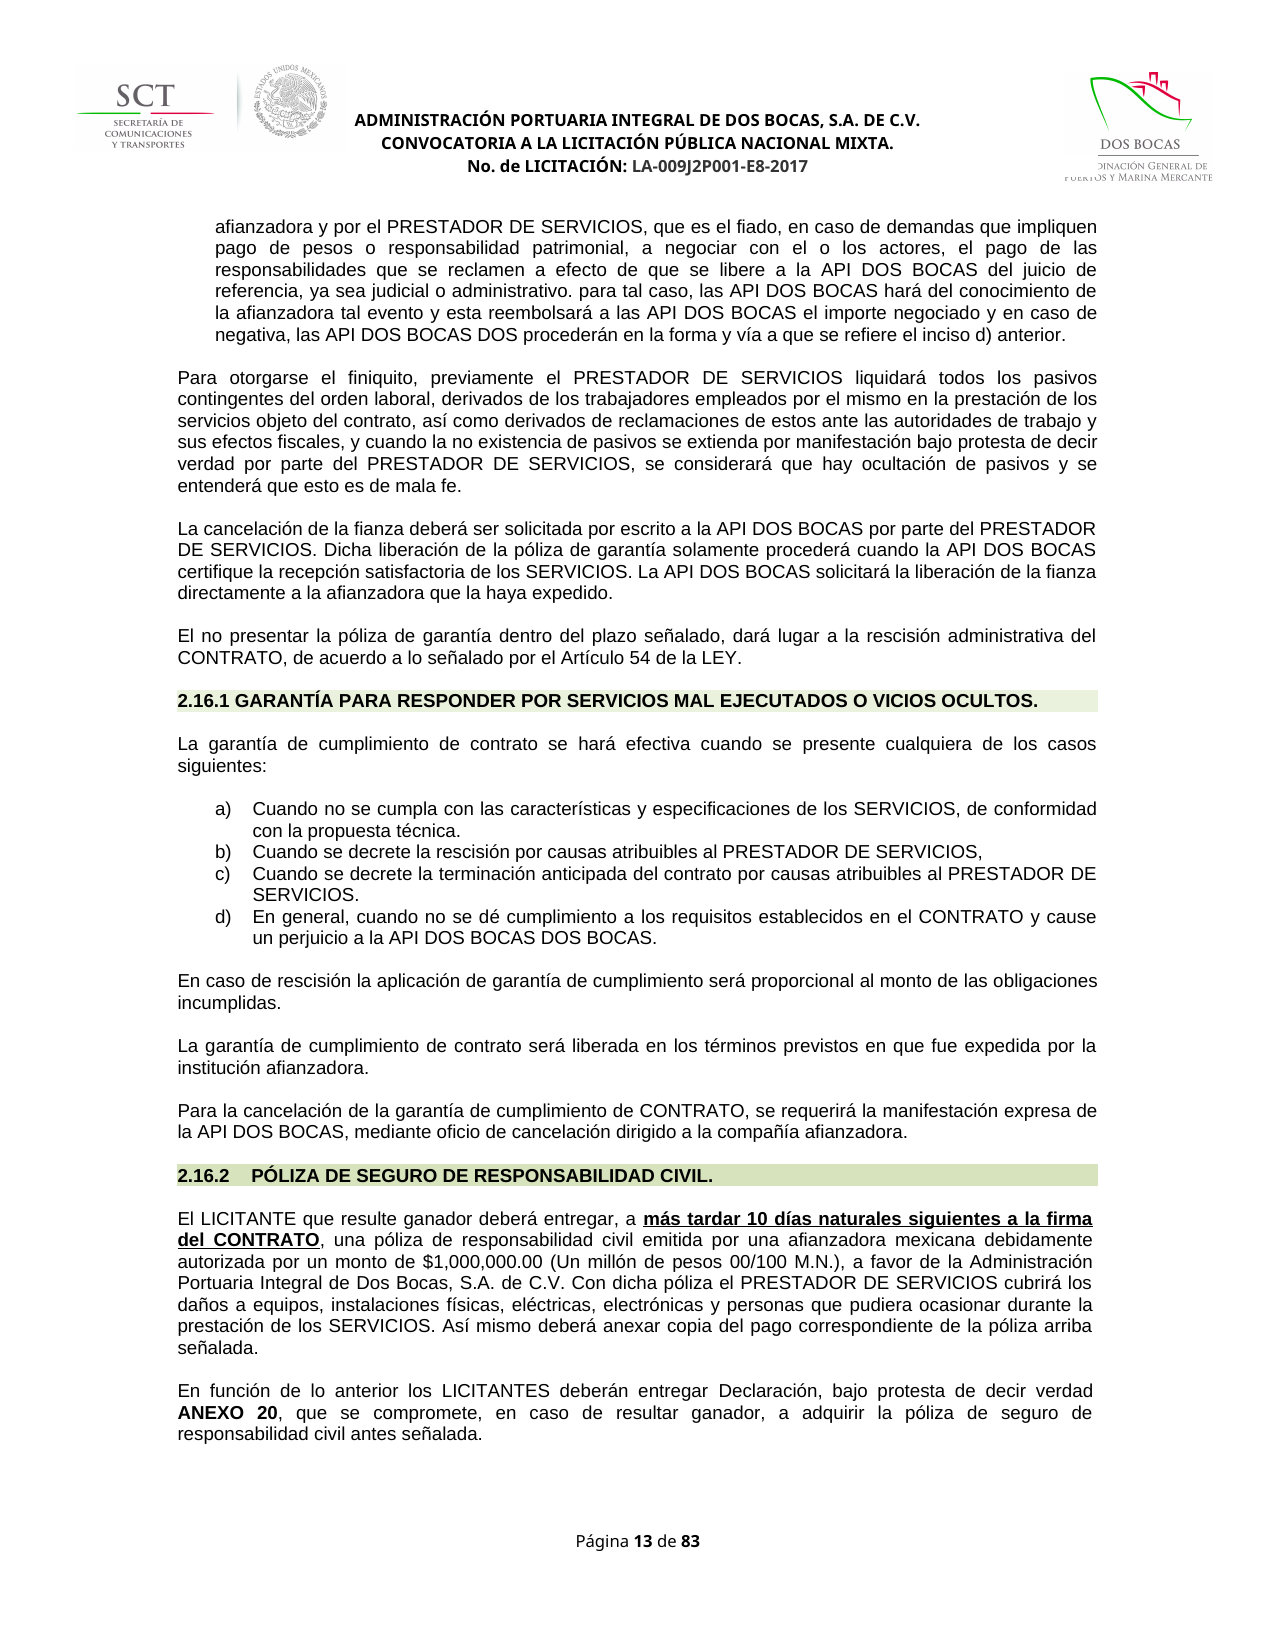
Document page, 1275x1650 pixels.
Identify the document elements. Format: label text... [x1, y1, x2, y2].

text La garantía de cumplimiento de contrato se hará efectiva cuando se presente cualquiera de los casos siguientes: [177, 733, 1098, 776]
text El no presentar la póliza de garantía dentro del plazo señalado, dará lugar a la rescisión administrativa del CONTRATO, de acuerdo a lo señalado por el Artículo 54 de la LEY. [177, 625, 1098, 668]
list Cuando se decrete la terminación anticipada del contrato por causas atribuibles al PRESTADOR DE SERVICIOS. [215, 862, 1098, 906]
text 2.16.1 GARANTÍA PARA RESPONDER POR SERVICIOS MAL EJECUTADOS O VICIOS OCULTOS. [177, 690, 1098, 712]
text En función de lo anterior los LICITANTES deberán entregar Declaración, bajo protesta de decir verdad ANEXO 20, que se compromete, en caso de resultar ganador, a adquirir la póliza de seguro de responsabilidad civil antes señalada. [177, 1380, 1093, 1445]
text 2.16.2 PÓLIZA DE SEGURO DE RESPONSABILIDAD CIVIL. [177, 1164, 1098, 1186]
text Para otorgarse el finiquito, previamente el PRESTADOR DE SERVICIOS liquidará todos los pasivos contingentes del orden laboral, derivados de los trabajadores empleados por el mismo en la prestación de los servicios objeto del contrato, así como derivados de reclamaciones de estos ante las autoridades de trabajo y sus efectos fiscales, y cuando la no existencia de pasivos se extienda por manifestación bajo protesta de decir verdad por parte del PRESTADOR DE SERVICIOS, se considerará que hay ocultación de pasivos y se entenderá que esto es de mala fe. [177, 367, 1098, 496]
text El LICITANTE que resulte ganador deberá entregar, a más tardar 10 días naturales siguientes a la firma del CONTRATO, una póliza de responsabilidad civil emitida por una afianzadora mexicana debidamente autorizada por un monto de $1,000,000.00 (Un millón de pesos 00/100 M.N.), a favor de la Administración Portuaria Integral de Dos Bocas, S.A. de C.V. Con dicha póliza el PRESTADOR DE SERVICIOS cubrirá los daños a equipos, instalaciones físicas, eléctricas, electrónicas y personas que pudiera ocasionar durante la prestación de los SERVICIOS. Así mismo deberá anexar copia del pago correspondiente de la póliza arriba señalada. [177, 1207, 1093, 1358]
text En caso de rescisión la aplicación de garantía de cumplimiento será proporcional al monto de las obligaciones incumplidas. [177, 970, 1098, 1013]
list Cuando no se cumpla con las características y especificaciones de los SERVICIOS, de conformidad con la propuesta técnica. [215, 798, 1098, 841]
text La garantía de cumplimiento de contrato será liberada en los términos previstos en que fue expedida por la institución afianzadora. [177, 1035, 1098, 1078]
text La cancelación de la fianza deberá ser solicitada por escrito a la API DOS BOCAS por parte del PRESTADOR DE SERVICIOS. Dicha liberación de la póliza de garantía solamente procederá cuando la API DOS BOCAS certifique la recepción satisfactoria de los SERVICIOS. La API DOS BOCAS solicitará la liberación de la fianza directamente a la afianzadora que la haya expedido. [177, 517, 1098, 604]
list Cuando se decrete la rescisión por causas atribuibles al PRESTADOR DE SERVICIOS, [215, 841, 1098, 862]
list En general, cuando no se dé cumplimiento a los requisitos establecidos en el CONTRATO y cause un perjuicio a la API DOS BOCAS DOS BOCAS. [215, 906, 1098, 949]
text Para la cancelación de la garantía de cumplimiento de CONTRATO, se requerirá la manifestación expresa de la API DOS BOCAS, mediante oficio de cancelación dirigido a la compañía afianzadora. [177, 1100, 1098, 1143]
picture [1064, 72, 1213, 183]
picture [73, 63, 347, 151]
